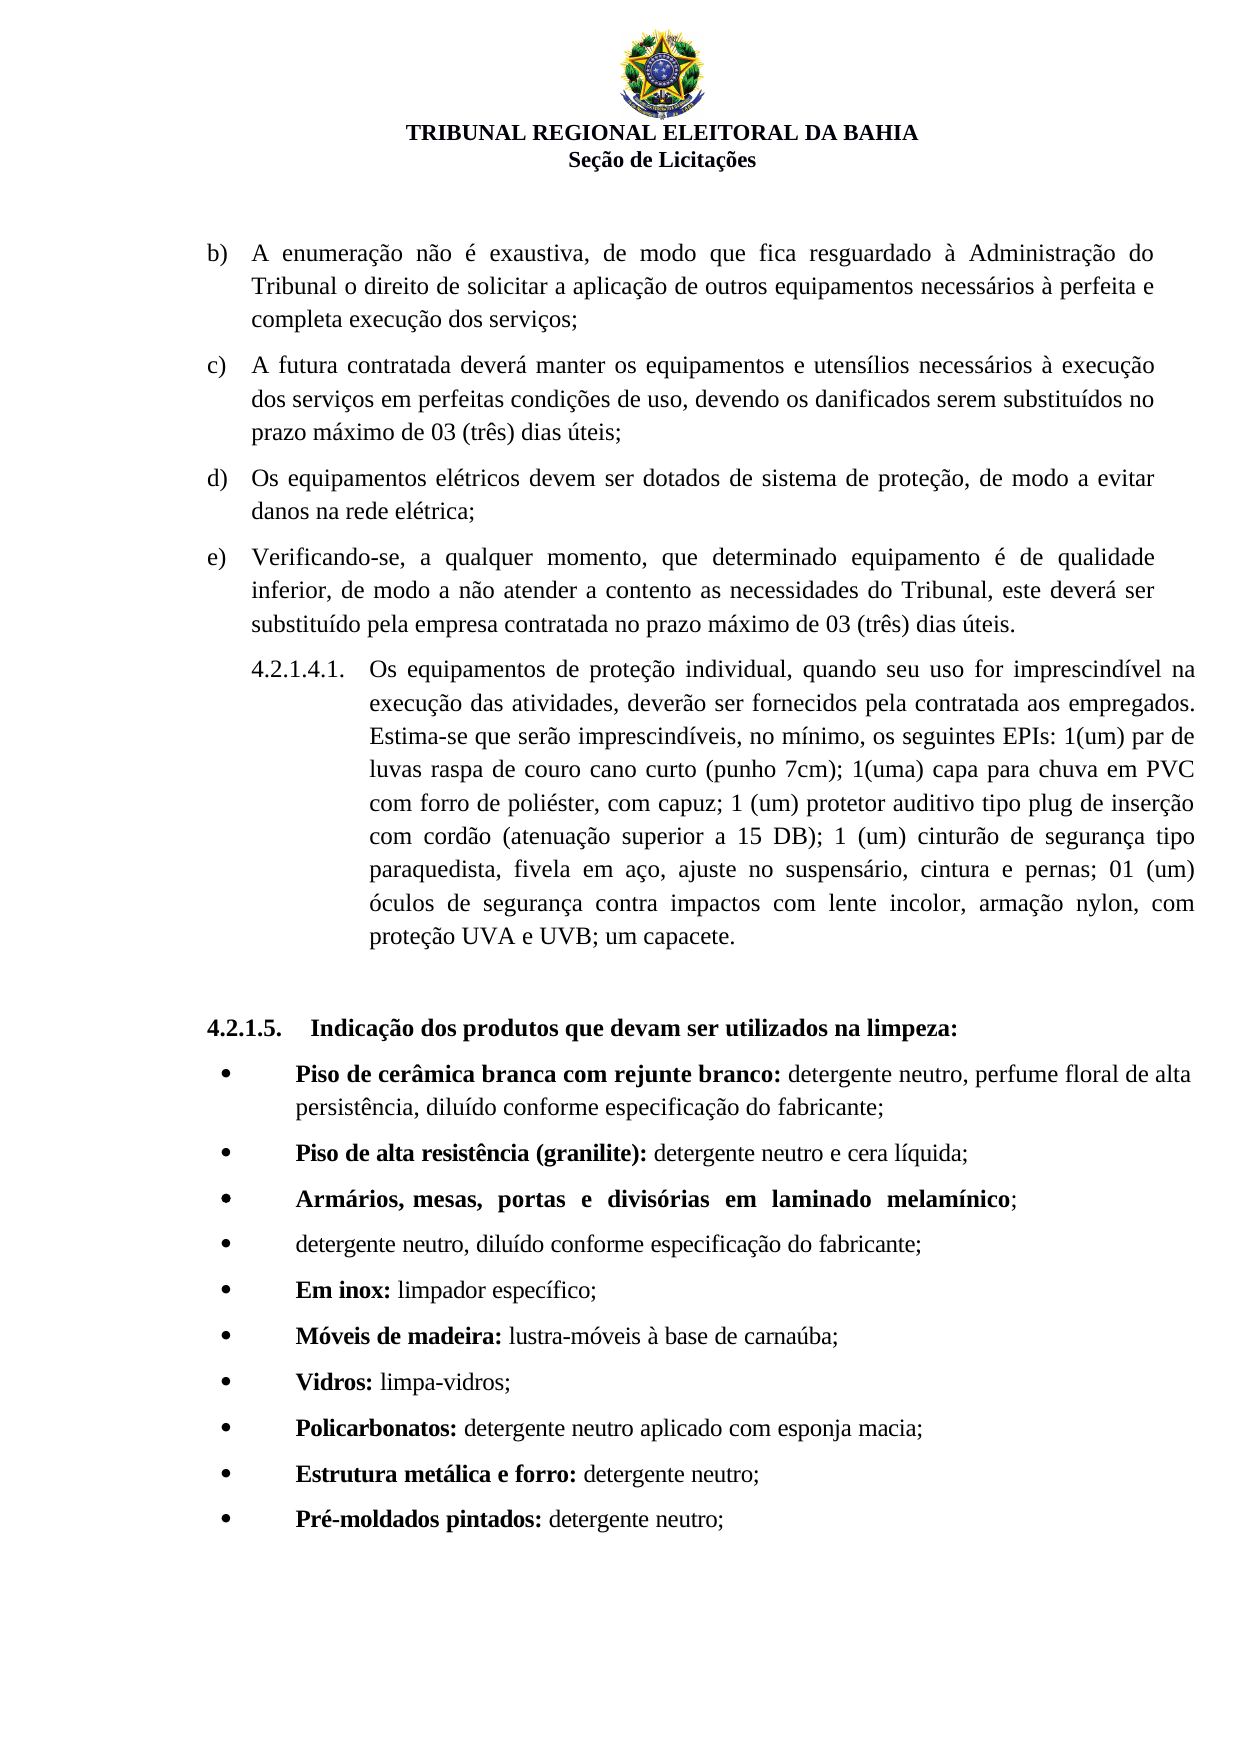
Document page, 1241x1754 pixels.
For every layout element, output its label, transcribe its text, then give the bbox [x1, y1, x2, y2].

list Os equipamentos elétricos devem ser dotados de sistema de proteção, de modo a evitar danos na rede elétrica; [207, 459, 1156, 526]
list A futura contratada deverá manter os equipamentos e utensílios necessários à execução dos serviços em perfeitas condições de uso, devendo os danificados serem substituídos no prazo máximo de 03 (três) dias úteis; [207, 347, 1156, 447]
list Estrutura metálica e forro: detergente neutro; [222, 1455, 1191, 1489]
list Os equipamentos de proteção individual, quando seu uso for imprescindível na execução das atividades, deverão ser fornecidos pela contratada aos empregados. Estima-se que serão imprescindíveis, no mínimo, os seguintes EPIs: 1(um) par de luvas raspa de couro cano curto (punho 7cm); 1(uma) capa para chuva em PVC com forro de poliéster, com capuz; 1 (um) protetor auditivo tipo plug de inserção com cordão (atenuação superior a 15 DB); 1 (um) cinturão de segurança tipo paraquedista, fivela em aço, ajuste no suspensário, cintura e pernas; 01 (um) óculos de segurança contra impactos com lente incolor, armação nylon, com proteção UVA e UVB; um capacete. [251, 651, 1196, 951]
list A enumeração não é exaustiva, de modo que fica resguardado à Administração do Tribunal o direito de solicitar a aplicação de outros equipamentos necessários à perfeita e completa execução dos serviços; [207, 234, 1156, 334]
list Piso de alta resistência (granilite): detergente neutro e cera líquida; [222, 1134, 1191, 1168]
list Móveis de madeira: lustra-móveis à base de carnaúba; [222, 1318, 1191, 1351]
list Policarbonatos: detergente neutro aplicado com esponja macia; [222, 1409, 1191, 1443]
list Pré-moldados pintados: detergente neutro; [222, 1501, 1191, 1534]
list Armários, mesas, portas e divisórias em laminado melamínico; [222, 1180, 1191, 1214]
list detergente neutro, diluído conforme especificação do fabricante; [222, 1226, 1191, 1259]
list Verificando-se, a qualquer momento, que determinado equipamento é de qualidade inferior, de modo a não atender a contento as necessidades do Tribunal, este deverá ser substituído pela empresa contratada no prazo máximo de 03 (três) dias úteis. [207, 539, 1156, 639]
list Vidros: limpa-vidros; [222, 1364, 1191, 1397]
list Indicação dos produtos que devam ser utilizados na limpeza: [207, 1009, 1196, 1043]
list Em inox: limpador específico; [222, 1272, 1191, 1305]
list Piso de cerâmica branca com rejunte branco: detergente neutro, perfume floral de alta persistência, diluído conforme especificação do fabricante; [222, 1055, 1191, 1122]
